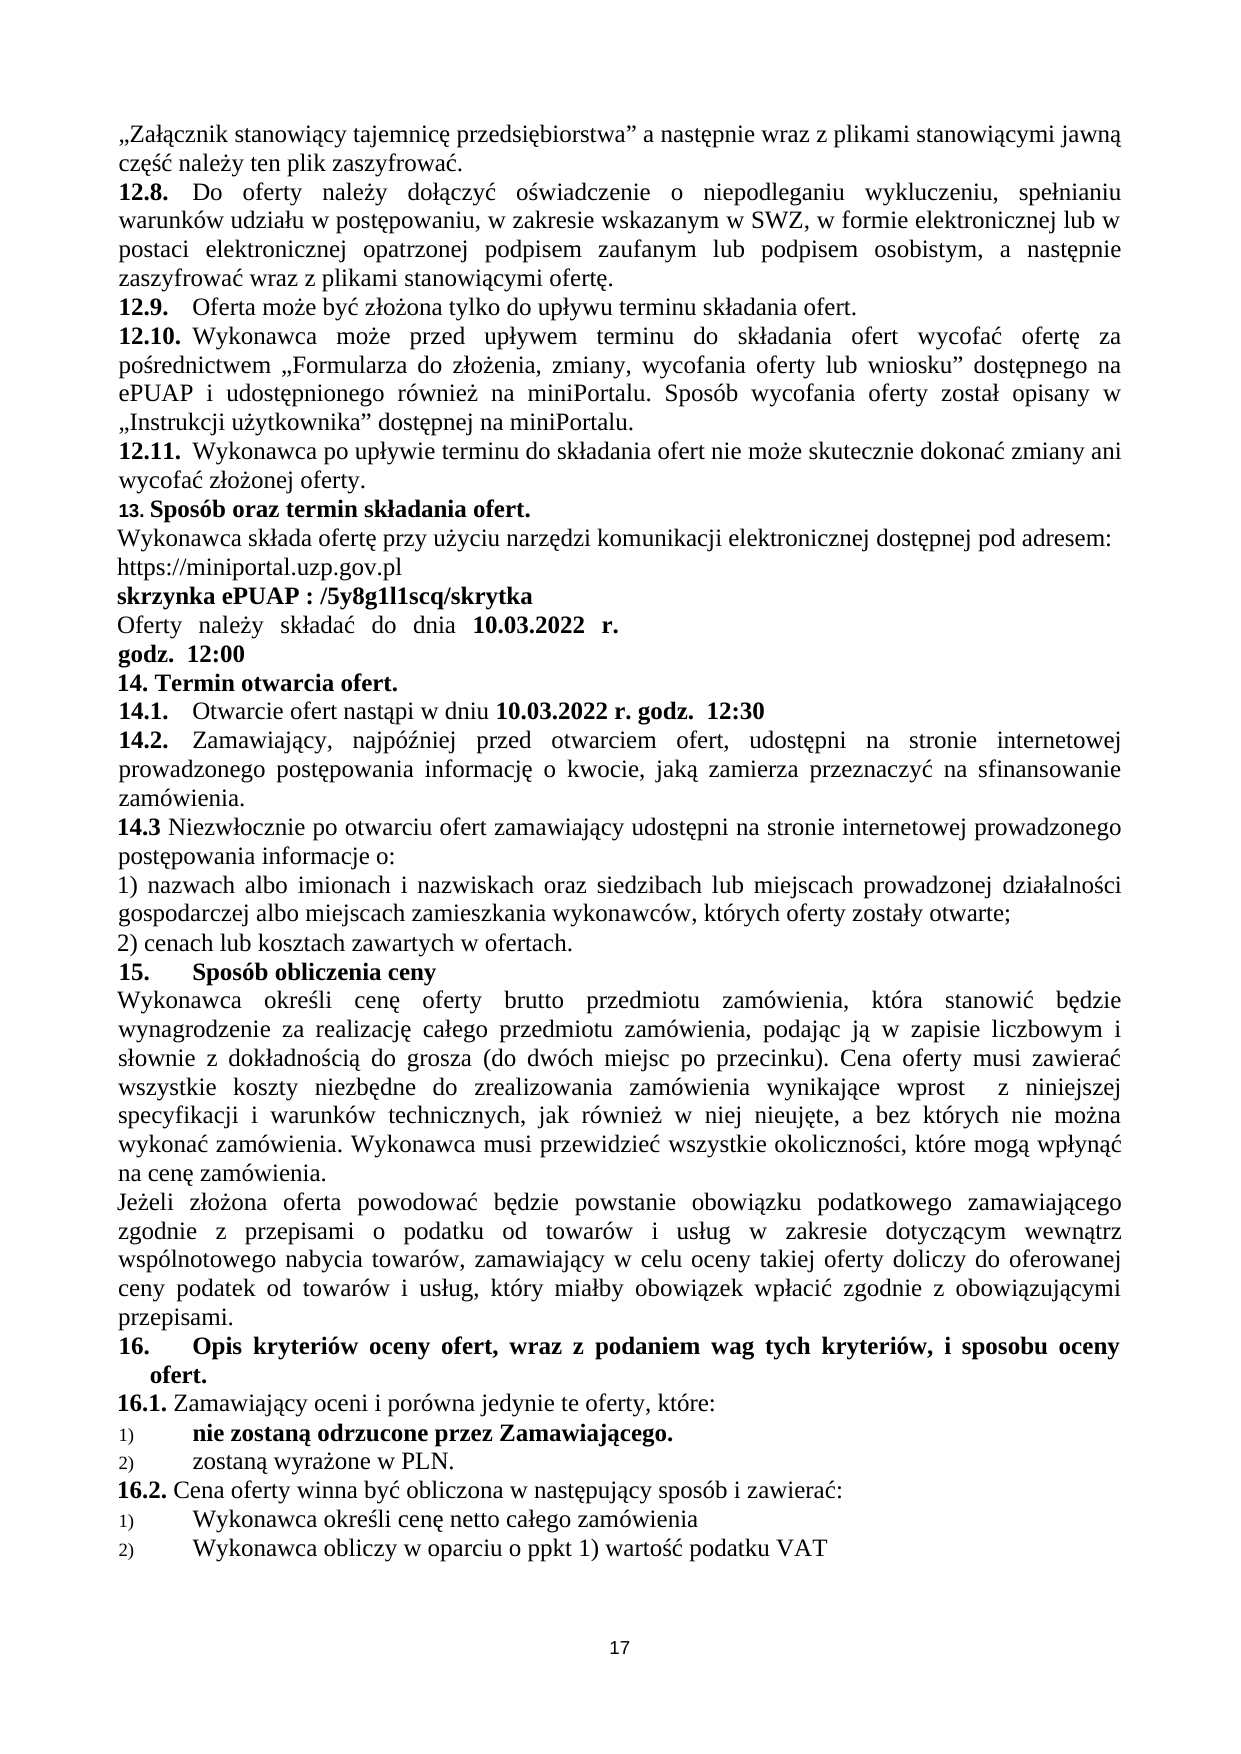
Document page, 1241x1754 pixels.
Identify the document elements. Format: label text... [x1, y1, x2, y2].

text Jeżeli złożona oferta powodować będzie powstanie obowiązku podatkowego zamawiającego zgodnie z przepisami o podatku od towarów i usług w zakresie dotyczącym wewnątrz wspólnotowego nabycia towarów, zamawiający w celu oceny takiej oferty doliczy do oferowanej ceny podatek od towarów i usług, który miałby obowiązek wpłacić zgodnie z obowiązującymi przepisami. [117, 1187, 1122, 1331]
list Do oferty należy dołączyć oświadczenie o niepodleganiu wykluczeniu, spełnianiu warunków udziału w postępowaniu, w zakresie wskazanym w SWZ, w formie elektronicznej lub w postaci elektronicznej opatrzonej podpisem zaufanym lub podpisem osobistym, a następnie zaszyfrować wraz z plikami stanowiącymi ofertę. [118, 177, 1122, 292]
text 16.1. Zamawiający oceni i porówna jedynie te oferty, które: [117, 1388, 1122, 1417]
list Sposób obliczenia ceny [118, 957, 1122, 985]
text 14. Termin otwarcia ofert. [117, 668, 619, 696]
text Wykonawca określi cenę oferty brutto przedmiotu zamówienia, która stanowić będzie wynagrodzenie za realizację całego przedmiotu zamówienia, podając ją w zapisie liczbowym i słownie z dokładnością do grosza (do dwóch miejsc po przecinku). Cena oferty musi zawierać wszystkie koszty niezbędne do zrealizowania zamówienia wynikające wprost z niniejszej specyfikacji i warunków technicznych, jak również w niej nieujęte, a bez których nie można wykonać zamówienia. Wykonawca musi przewidzieć wszystkie okoliczności, które mogą wpłynąć na cenę zamówienia. [117, 985, 1122, 1187]
list Wykonawca po upływie terminu do składania ofert nie może skutecznie dokonać zmiany ani wycofać złożonej oferty. [118, 436, 1122, 494]
list Wykonawca może przed upływem terminu do składania ofert wycofać ofertę za pośrednictwem „Formularza do złożenia, zmiany, wycofania oferty lub wniosku” dostępnego na ePUAP i udostępnionego również na miniPortalu. Sposób wycofania oferty został opisany w „Instrukcji użytkownika” dostępnej na miniPortalu. [118, 321, 1122, 436]
text 1) nazwach albo imionach i nazwiskach oraz siedzibach lub miejscach prowadzonej działalności gospodarczej albo miejscach zamieszkania wykonawców, których oferty zostały otwarte; [117, 870, 1122, 927]
list Oferta może być złożona tylko do upływu terminu składania ofert. [118, 292, 1122, 321]
list Wykonawca obliczy w oparciu o ppkt 1) wartość podatku VAT [118, 1533, 1122, 1562]
text 2) cenach lub kosztach zawartych w ofertach. [117, 928, 1122, 956]
list Zamawiający, najpóźniej przed otwarciem ofert, udostępni na stronie internetowej prowadzonego postępowania informację o kwocie, jaką zamierza przeznaczyć na sfinansowanie zamówienia. [118, 725, 1122, 812]
text skrzynka ePUAP : /5y8g1l1scq/skrytka [117, 581, 603, 610]
text 16.2. Cena oferty winna być obliczona w następujący sposób i zawierać: [117, 1475, 1122, 1504]
list zostaną wyrażone w PLN. [118, 1446, 1122, 1475]
text Wykonawca składa ofertę przy użyciu narzędzi komunikacji elektronicznej dostępnej pod adresem: [117, 523, 1122, 552]
list Wykonawca określi cenę netto całego zamówienia [118, 1504, 1122, 1533]
text 14.3 Niezwłocznie po otwarciu ofert zamawiający udostępni na stronie internetowej prowadzonego postępowania informacje o: [117, 812, 1122, 869]
list Opis kryteriów oceny ofert, wraz z podaniem wag tych kryteriów, i sposobu oceny ofert. [118, 1331, 1122, 1388]
text https://miniportal.uzp.gov.pl [117, 552, 603, 581]
list Sposób oraz termin składania ofert. [118, 494, 1122, 523]
text Oferty należy składać do dnia 10.03.2022 r. godz. 12:00 [117, 610, 619, 668]
list Otwarcie ofert nastąpi w dniu 10.03.2022 r. godz. 12:30 [118, 696, 1122, 725]
list nie zostaną odrzucone przez Zamawiającego. [118, 1418, 1122, 1446]
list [118, 119, 1122, 176]
